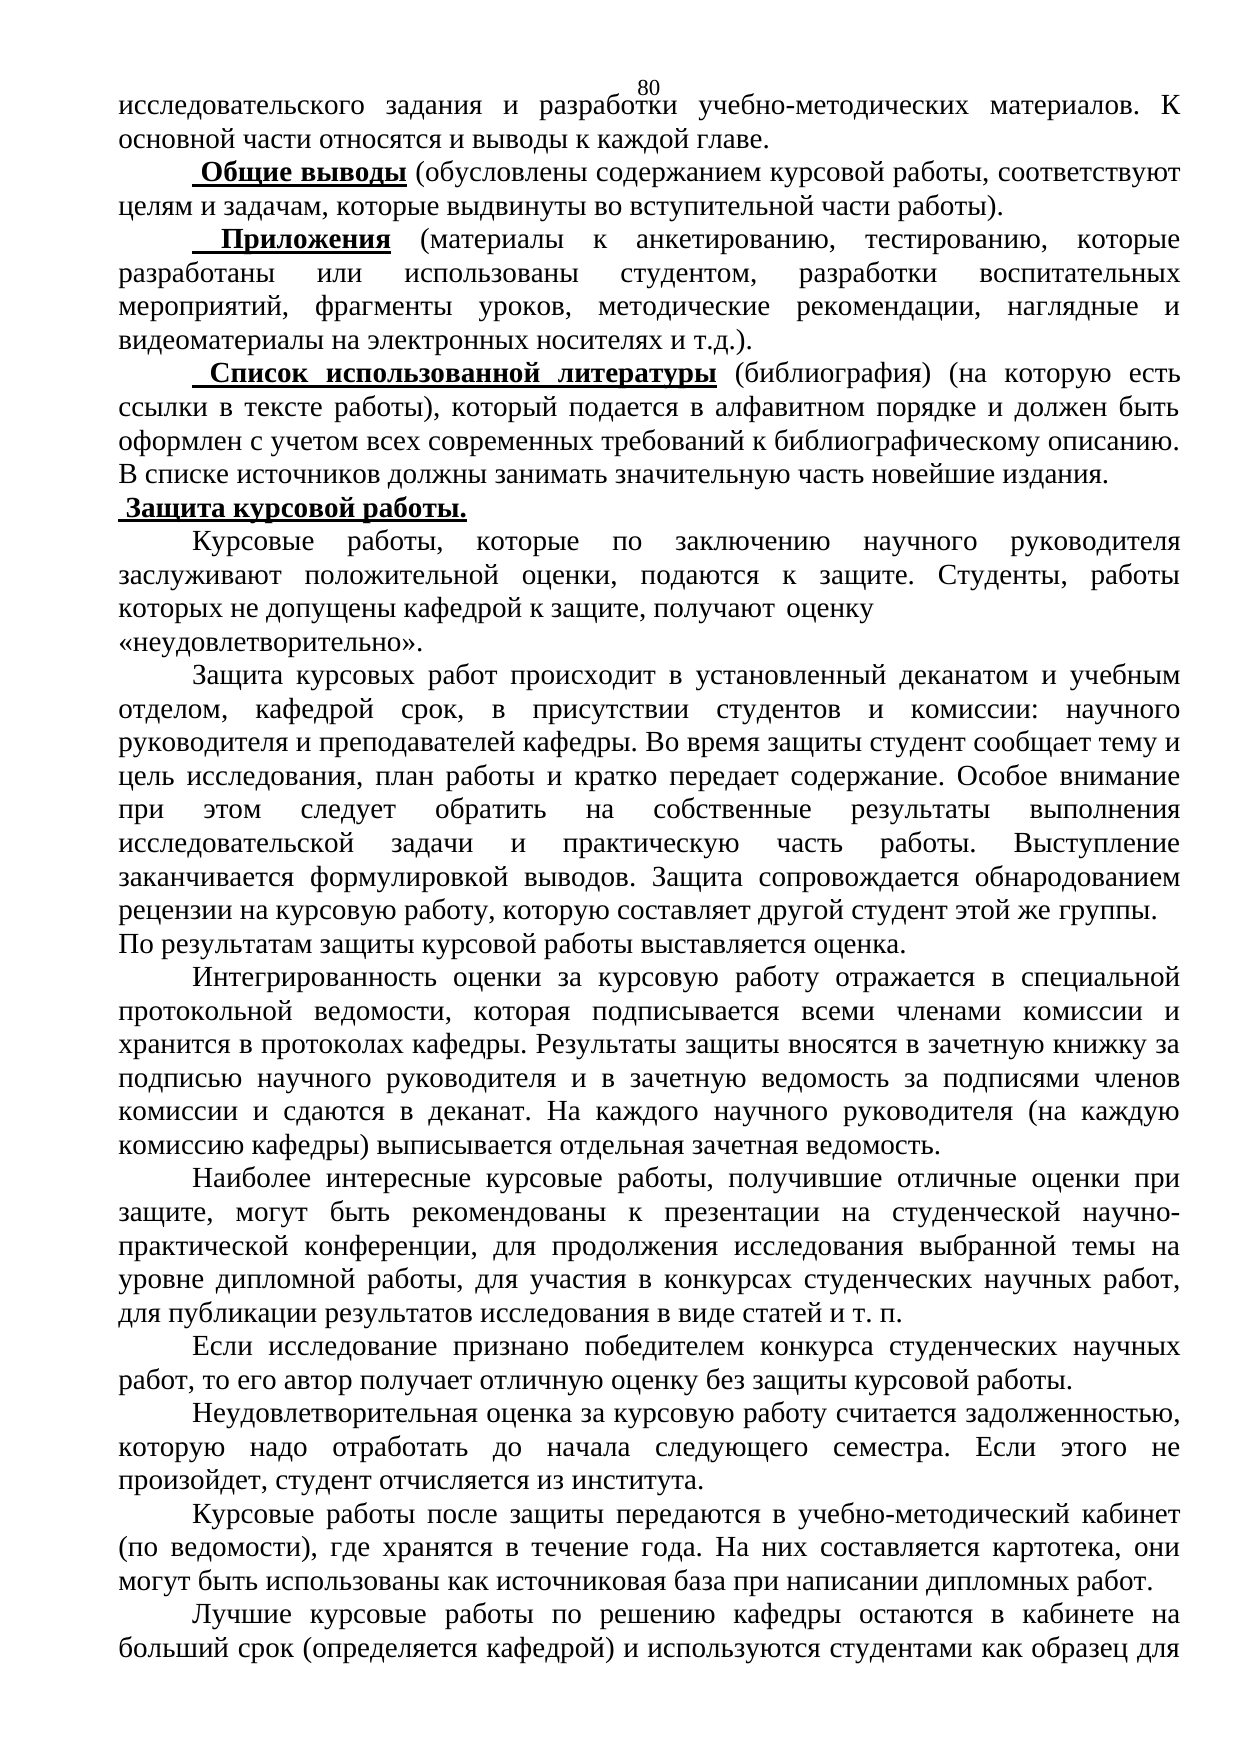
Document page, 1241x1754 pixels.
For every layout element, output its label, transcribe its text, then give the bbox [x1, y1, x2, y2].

text Приложения (материалы к анкетированию, тестированию, которые разработаны или использованы студентом, разработки воспитательных мероприятий, фрагменты уроков, методические рекомендации, наглядные и видеоматериалы на электронных носителях и т.д.). [118, 221, 1181, 356]
text Курсовые работы, которые по заключению научного руководителя заслуживают положительной оценки, подаются к защите. Студенты, работы которых не допущены кафедрой к защите, получают оценку [118, 523, 1181, 624]
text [118, 87, 1181, 154]
text Защита курсовых работ происходит в установленный деканатом и учебным отделом, кафедрой срок, в присутствии студентов и комиссии: научного руководителя и преподавателей кафедры. Во время защиты студент сообщает тему и цель исследования, план работы и кратко передает содержание. Особое внимание при этом следует обратить на собственные результаты выполнения исследовательской задачи и практическую часть работы. Выступление заканчивается формулировкой выводов. Защита сопровождается обнародованием рецензии на курсовую работу, которую составляет другой студент этой же группы. [118, 657, 1181, 926]
text Список использованной литературы (библиография) (на которую есть ссылки в тексте работы), который подается в алфавитном порядке и должен быть оформлен с учетом всех современных требований к библиографическому описанию. В списке источников должны занимать значительную часть новейшие издания. [118, 356, 1181, 490]
text Если исследование признано победителем конкурса студенческих научных работ, то его автор получает отличную оценку без защиты курсовой работы. [118, 1328, 1181, 1395]
text Общие выводы (обусловлены содержанием курсовой работы, соответствуют целям и задачам, которые выдвинуты во вступительной части работы). [118, 154, 1181, 221]
text «неудовлетворительно». [118, 624, 1181, 657]
text Неудовлетворительная оценка за курсовую работу считается задолженностью, которую надо отработать до начала следующего семестра. Если этого не произойдет, студент отчисляется из института. [118, 1395, 1181, 1496]
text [118, 1597, 1181, 1664]
text Курсовые работы после защиты передаются в учебно-методический кабинет (по ведомости), где хранятся в течение года. На них составляется картотека, они могут быть использованы как источниковая база при написании дипломных работ. [118, 1496, 1181, 1597]
text Защита курсовой работы. [118, 490, 1181, 523]
text По результатам защиты курсовой работы выставляется оценка. [118, 926, 1181, 959]
text Наиболее интересные курсовые работы, получившие отличные оценки при защите, могут быть рекомендованы к презентации на студенческой научно- практической конференции, для продолжения исследования выбранной темы на уровне дипломной работы, для участия в конкурсах студенческих научных работ, для публикации результатов исследования в виде статей и т. п. [118, 1161, 1181, 1328]
text Интегрированность оценки за курсовую работу отражается в специальной протокольной ведомости, которая подписывается всеми членами комиссии и хранится в протоколах кафедры. Результаты защиты вносятся в зачетную книжку за подписью научного руководителя и в зачетную ведомость за подписями членов комиссии и сдаются в деканат. На каждого научного руководителя (на каждую комиссию кафедры) выписывается отдельная зачетная ведомость. [118, 959, 1181, 1161]
